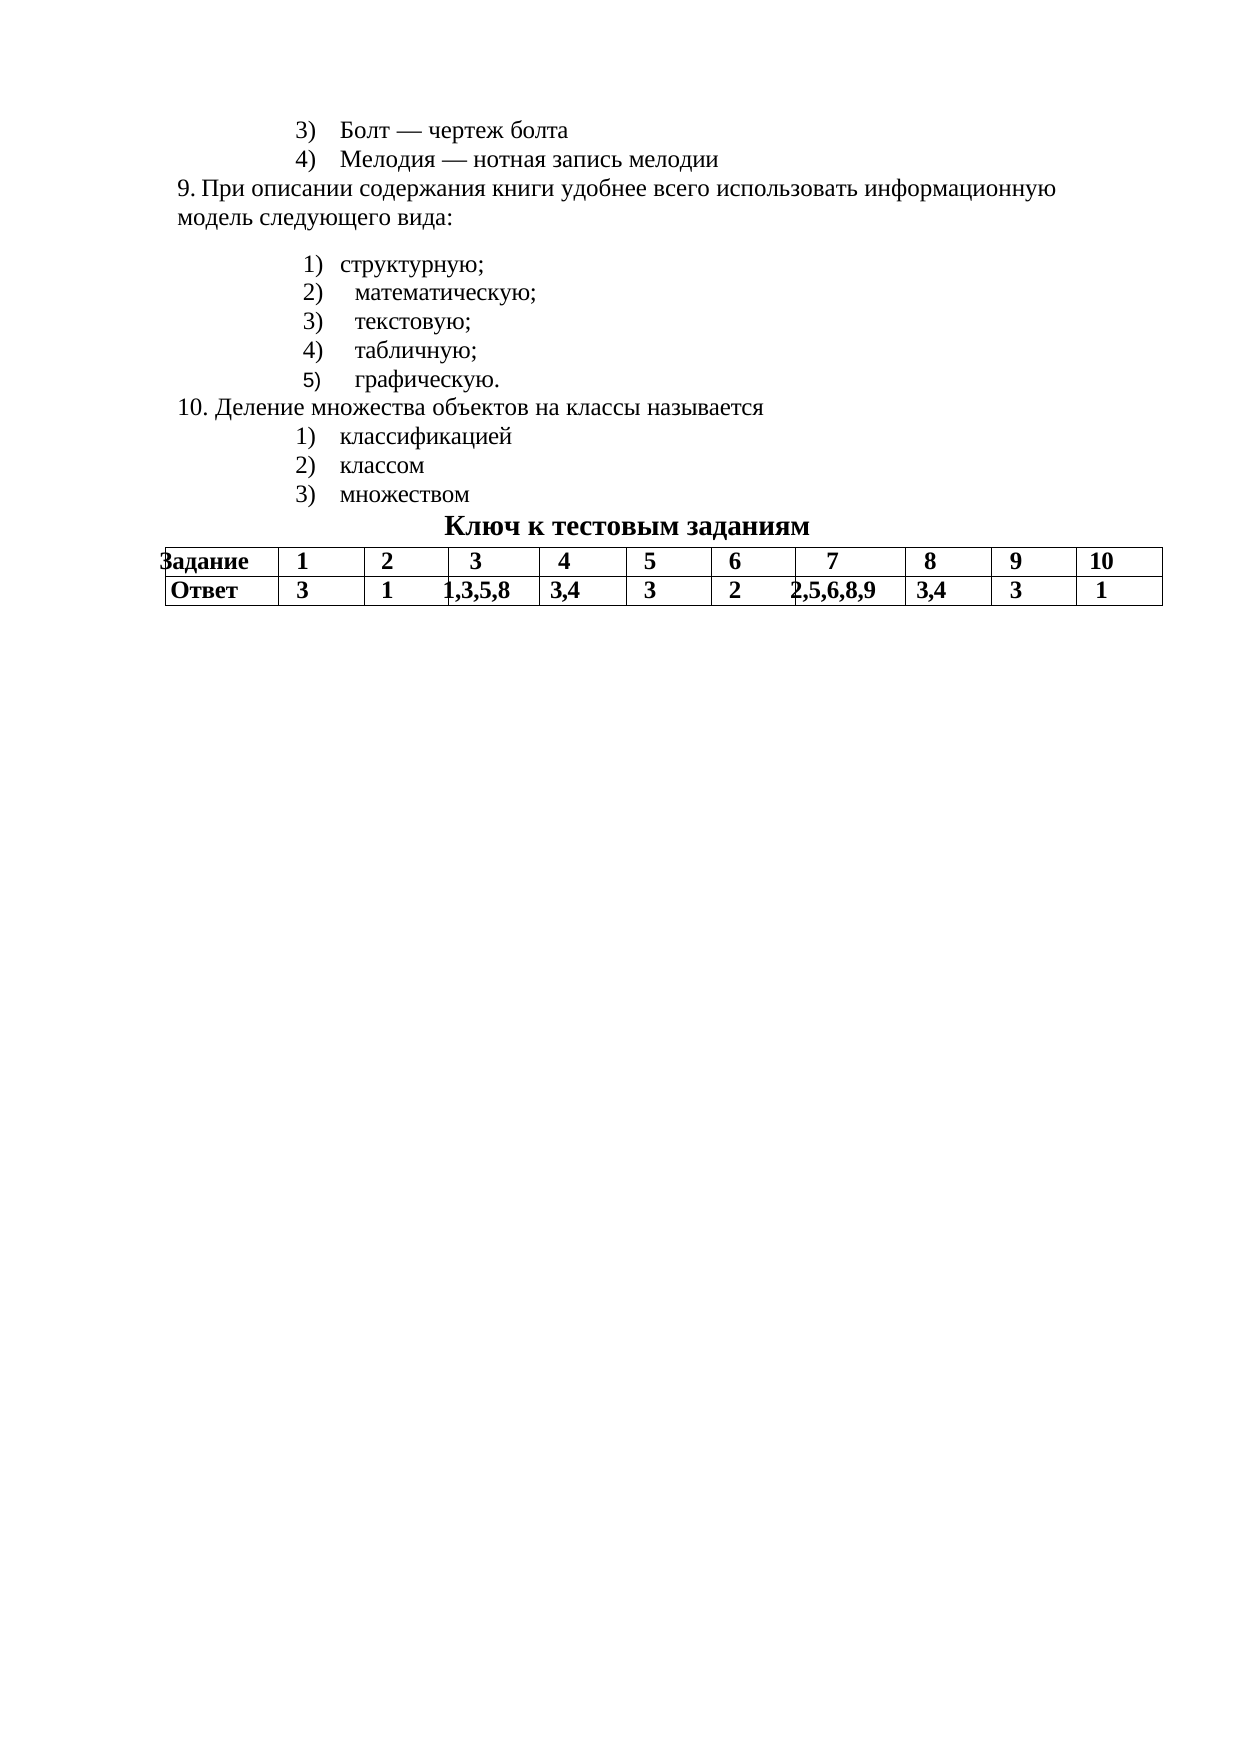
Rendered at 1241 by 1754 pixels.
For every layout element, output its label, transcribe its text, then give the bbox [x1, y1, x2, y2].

text Ключ к тестовым заданиям [444, 508, 1181, 542]
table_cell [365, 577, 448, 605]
list классификацией [295, 422, 1181, 451]
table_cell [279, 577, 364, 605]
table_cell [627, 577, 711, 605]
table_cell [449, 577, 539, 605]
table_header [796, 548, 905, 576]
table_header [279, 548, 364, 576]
list текстовую; [303, 307, 1181, 335]
list табличную; [303, 335, 1181, 364]
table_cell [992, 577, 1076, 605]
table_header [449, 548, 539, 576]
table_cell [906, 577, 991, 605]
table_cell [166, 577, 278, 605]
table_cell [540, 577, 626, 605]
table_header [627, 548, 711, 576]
list При описании содержания книги удобнее всего использовать информационную модель следующего вида: [177, 173, 1138, 230]
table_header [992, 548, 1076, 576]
list Болт — чертеж болта [295, 115, 1181, 144]
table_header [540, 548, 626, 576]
list множеством [295, 479, 1181, 508]
list математическую; [303, 278, 1181, 306]
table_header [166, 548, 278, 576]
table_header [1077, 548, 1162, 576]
list классом [295, 451, 1181, 479]
list графическую. [303, 364, 1181, 393]
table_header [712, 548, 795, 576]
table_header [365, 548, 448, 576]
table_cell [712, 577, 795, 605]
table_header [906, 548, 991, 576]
list Деление множества объектов на классы называется [177, 393, 1181, 422]
list Мелодия — нотная запись мелодии [295, 144, 1181, 173]
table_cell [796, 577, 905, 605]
list структурную; [303, 249, 1181, 278]
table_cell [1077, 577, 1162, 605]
